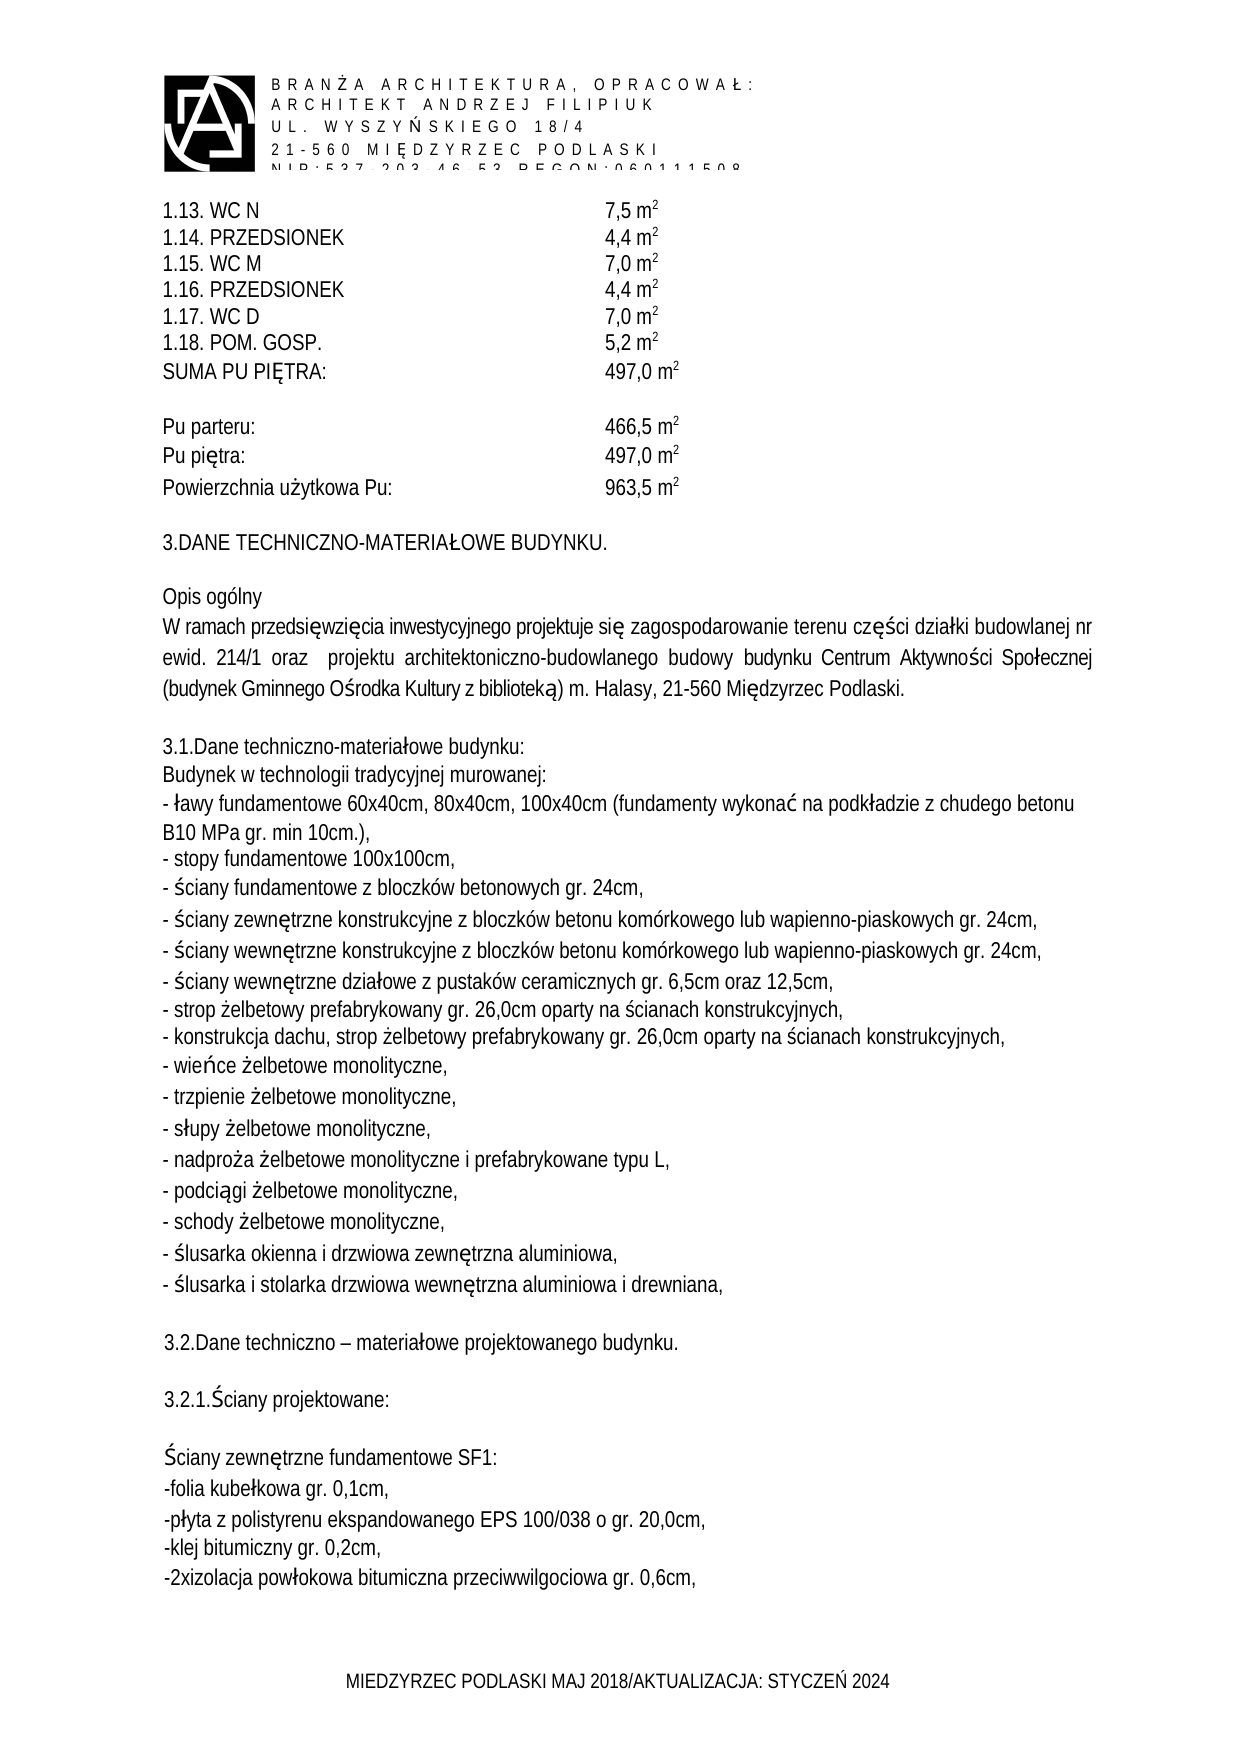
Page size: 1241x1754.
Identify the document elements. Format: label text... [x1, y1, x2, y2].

text - ślusarka okienna i drzwiowa zewnętrzna aluminiowa, [162, 1237, 1092, 1268]
text - trzpienie żelbetowe monolityczne, [162, 1080, 1092, 1112]
text W ramach przedsięwzięcia inwestycyjnego projektuje się zagospodarowanie terenu części działki budowlanej nr ewid. 214/1 oraz projektu architektoniczno-budowlanego budowy budynku Centrum Aktywności Społecznej (budynek Gminnego Ośrodka Kultury z biblioteką) m. Halasy, 21-560 Międzyrzec Podlaski. [162, 610, 1092, 703]
text Powierzchnia użytkowa Pu: 963,5 m2 [162, 471, 1092, 502]
text SUMA PU PIĘTRA: 497,0 m2 [162, 355, 1092, 387]
text 1.18. POM. GOSP. 5,2 m2 [162, 329, 1092, 355]
text - ściany wewnętrzne konstrukcyjne z bloczków betonu komórkowego lub wapienno-piaskowych gr. 24cm, [162, 934, 1092, 965]
text -folia kubełkowa gr. 0,1cm, [164, 1472, 1092, 1503]
text 3.DANE TECHNICZNO-MATERIAŁOWE BUDYNKU. [162, 526, 1092, 557]
text - konstrukcja dachu, strop żelbetowy prefabrykowany gr. 26,0cm oparty na ścianach konstrukcyjnych, [162, 1023, 1092, 1049]
text - ślusarka i stolarka drzwiowa wewnętrzna aluminiowa i drewniana, [162, 1268, 1092, 1299]
text - stopy fundamentowe 100x100cm, [162, 845, 1092, 871]
text - schody żelbetowe monolityczne, [162, 1205, 1092, 1237]
text - ściany wewnętrzne działowe z pustaków ceramicznych gr. 6,5cm oraz 12,5cm, [162, 965, 1092, 996]
text - wieńce żelbetowe monolityczne, [162, 1049, 1092, 1080]
text 1.14. PRZEDSIONEK 4,4 m2 [162, 223, 1092, 250]
text Pu parteru: 466,5 m2 [162, 413, 1092, 439]
text - podciągi żelbetowe monolityczne, [162, 1174, 1092, 1205]
text -płyta z polistyrenu ekspandowanego EPS 100/038 o gr. 20,0cm, [164, 1503, 1092, 1534]
text - ławy fundamentowe 60x40cm, 80x40cm, 100x40cm (fundamenty wykonać na podkładzie z chudego betonu B10 MPa gr. min 10cm.), [162, 787, 1092, 845]
text - nadproża żelbetowe monolityczne i prefabrykowane typu L, [162, 1143, 1092, 1174]
text Opis ogólny [162, 583, 1092, 610]
text Pu piętra: 497,0 m2 [162, 439, 1092, 471]
text -klej bitumiczny gr. 0,2cm, [164, 1534, 1092, 1561]
text - ściany zewnętrzne konstrukcyjne z bloczków betonu komórkowego lub wapienno-piaskowych gr. 24cm, [162, 903, 1092, 934]
text -2xizolacja powłokowa bitumiczna przeciwwilgociowa gr. 0,6cm, [164, 1561, 1092, 1592]
text 1.15. WC M 7,0 m2 [162, 250, 1092, 276]
text 3.2.1.Ściany projektowane: [164, 1383, 1092, 1414]
text - ściany fundamentowe z bloczków betonowych gr. 24cm, [162, 871, 1092, 903]
text Ściany zewnętrzne fundamentowe SF1: [164, 1441, 1092, 1472]
text - strop żelbetowy prefabrykowany gr. 26,0cm oparty na ścianach konstrukcyjnych, [162, 996, 1092, 1023]
text - słupy żelbetowe monolityczne, [162, 1112, 1092, 1143]
text 1.17. WC D 7,0 m2 [162, 303, 1092, 329]
text Budynek w technologii tradycyjnej murowanej: [162, 761, 1092, 787]
text 3.1.Dane techniczno-materiałowe budynku: [162, 730, 1092, 761]
text 1.13. WC N 7,5 m2 [162, 197, 1092, 223]
text 3.2.Dane techniczno – materiałowe projektowanego budynku. [164, 1325, 1092, 1357]
text 1.16. PRZEDSIONEK 4,4 m2 [162, 276, 1092, 303]
